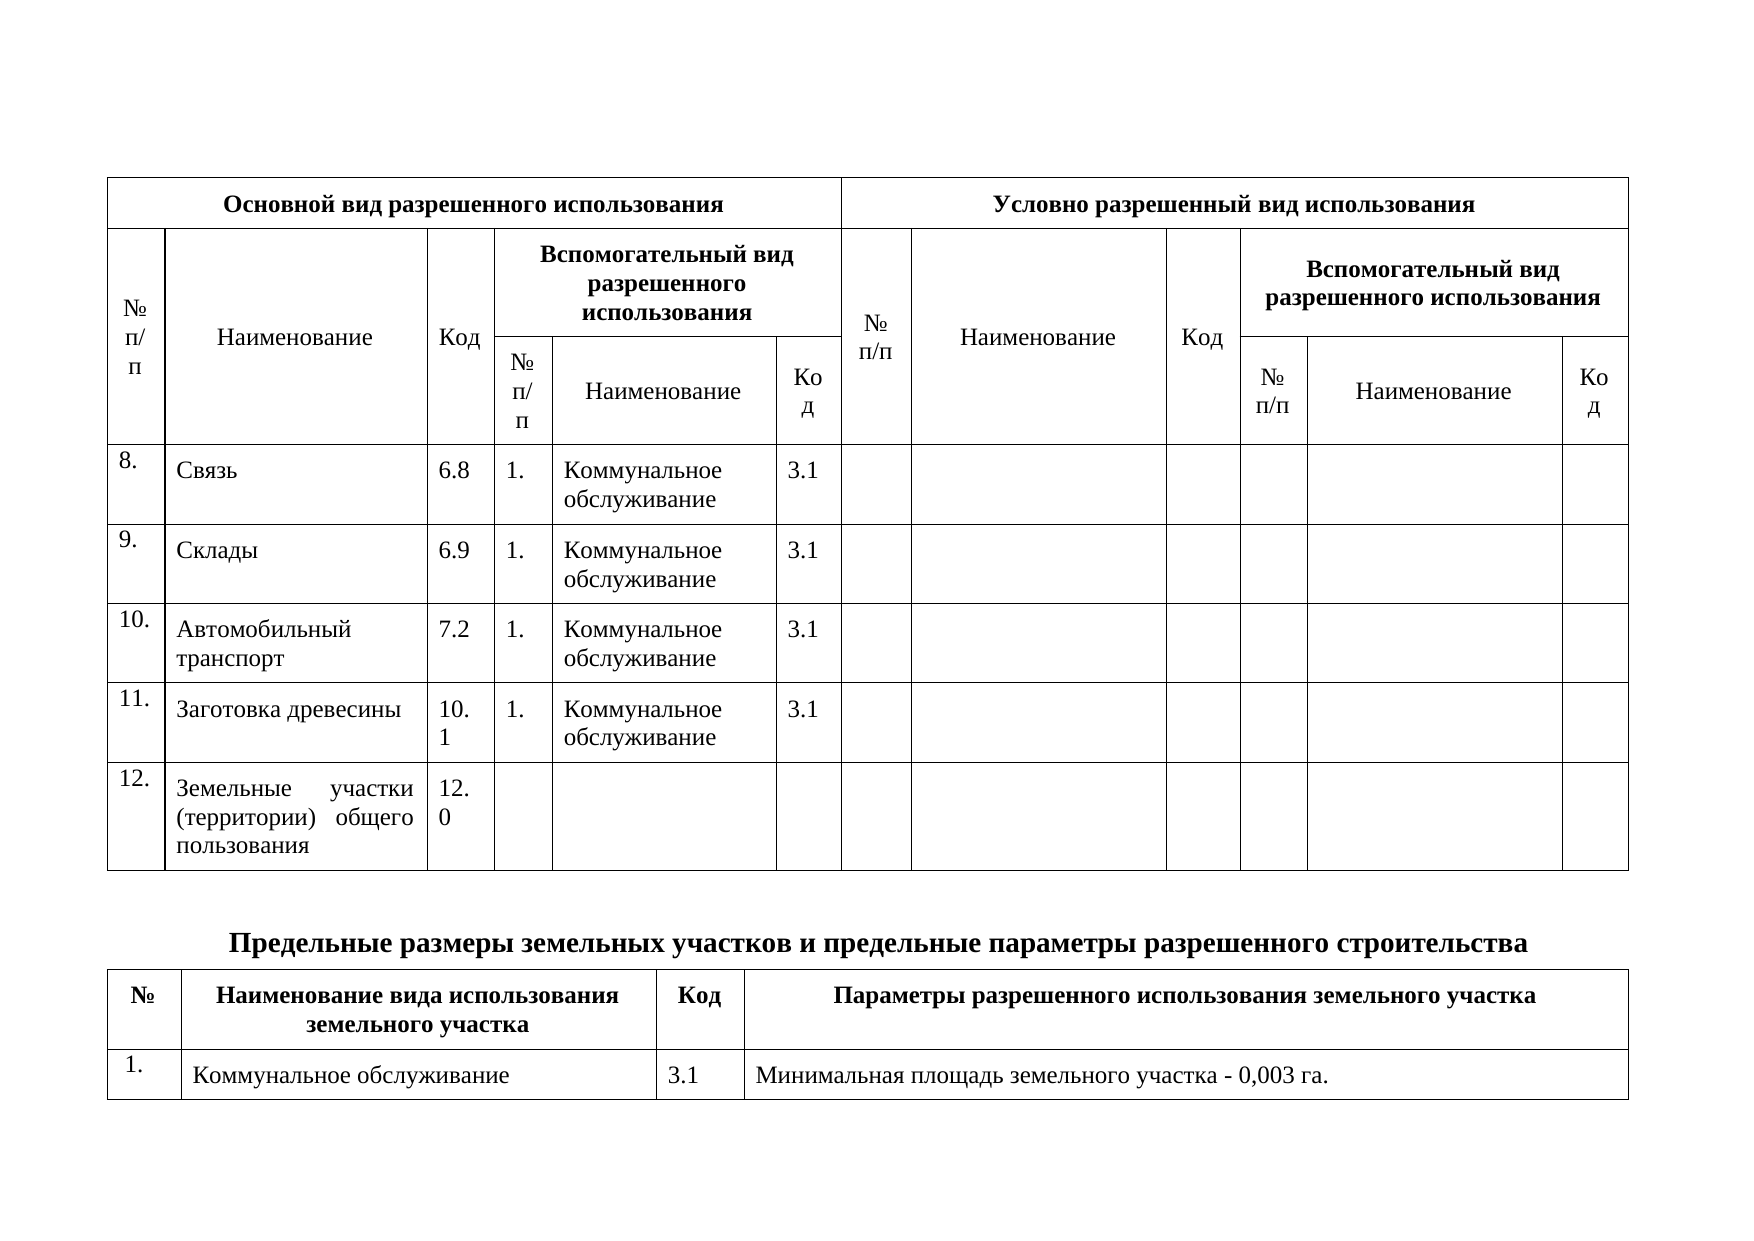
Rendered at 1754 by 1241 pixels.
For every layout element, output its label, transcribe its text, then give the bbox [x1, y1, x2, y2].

table_cell № п/п [842, 229, 911, 444]
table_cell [745, 1050, 1628, 1099]
table_cell [1308, 763, 1562, 870]
table_cell 7.2 [428, 604, 494, 682]
table_header Параметры разрешенного использования земельного участка [745, 970, 1628, 1048]
table_cell 1. [495, 445, 552, 523]
table_cell [1241, 763, 1307, 870]
table_cell Вспомогательный вид разрешенного использования [1241, 229, 1628, 336]
table_cell Наименование [1308, 337, 1562, 444]
table_cell [1563, 763, 1628, 870]
table_cell 3.1 [777, 604, 841, 682]
table_header Основной вид разрешенного использования [108, 178, 841, 228]
table_cell 3.1 [777, 525, 841, 603]
table_cell Наименование [912, 229, 1166, 444]
table_cell [108, 445, 164, 523]
table_header Условно разрешенный вид использования [842, 178, 1628, 228]
text Предельные размеры земельных участков и предельные параметры разрешенного строительства [118, 925, 1639, 959]
table_cell 1. [495, 683, 552, 762]
table_cell [1563, 525, 1628, 603]
table_cell Коммунальное обслуживание [553, 604, 776, 682]
table_cell Склады [166, 525, 427, 603]
table_cell 3.1 [657, 1050, 744, 1099]
table_cell [842, 683, 911, 762]
table_cell Коммунальное обслуживание [553, 683, 776, 762]
table_cell [108, 604, 164, 682]
table_cell [1308, 525, 1562, 603]
table_cell Код [1167, 229, 1240, 444]
table_cell [108, 763, 164, 870]
table_cell Код [1563, 337, 1628, 444]
table_cell [912, 604, 1166, 682]
table_cell Вспомогательный вид разрешенного использования [495, 229, 841, 336]
table_header Наименование вида использования земельного участка [182, 970, 656, 1048]
table_cell [912, 763, 1166, 870]
table_cell 12.0 [428, 763, 494, 870]
table_cell [108, 525, 164, 603]
table_cell 6.8 [428, 445, 494, 523]
table_cell [777, 763, 841, 870]
table_cell Код [777, 337, 841, 444]
table_cell [553, 763, 776, 870]
table_cell [1167, 604, 1240, 682]
table_cell [842, 445, 911, 523]
table_cell [108, 683, 164, 762]
table_cell [912, 683, 1166, 762]
table_cell № п/п [1241, 337, 1307, 444]
table_cell [842, 604, 911, 682]
table_cell [1563, 604, 1628, 682]
table_cell Коммунальное обслуживание [553, 445, 776, 523]
table_cell 1. [495, 525, 552, 603]
table_cell Автомобильный транспорт [166, 604, 427, 682]
table_cell [1167, 683, 1240, 762]
table_cell [1167, 525, 1240, 603]
table_cell 10.1 [428, 683, 494, 762]
table_cell [912, 445, 1166, 523]
table_cell 1. [495, 604, 552, 682]
table_cell 6.9 [428, 525, 494, 603]
table_cell Наименование [166, 229, 427, 444]
table_cell Коммунальное обслуживание [553, 525, 776, 603]
table_cell Наименование [553, 337, 776, 444]
table_cell [1241, 604, 1307, 682]
table_cell Коммунальное обслуживание [182, 1050, 656, 1099]
table_cell Заготовка древесины [166, 683, 427, 762]
table_cell [1308, 604, 1562, 682]
table_cell Код [428, 229, 494, 444]
table_cell [842, 525, 911, 603]
table_cell [108, 1050, 181, 1099]
table_cell [1563, 445, 1628, 523]
table_cell № п/п [495, 337, 552, 444]
table_cell [1241, 525, 1307, 603]
table_cell № п/п [108, 229, 164, 444]
table_cell 3.1 [777, 445, 841, 523]
table_cell [1563, 683, 1628, 762]
table_cell [1167, 763, 1240, 870]
table_cell Земельные участки (территории) общего пользования [166, 763, 427, 870]
table_header Код [657, 970, 744, 1048]
table_cell [1167, 445, 1240, 523]
table_cell [1308, 445, 1562, 523]
table_cell [495, 763, 552, 870]
table_cell 3.1 [777, 683, 841, 762]
table_cell [912, 525, 1166, 603]
table_cell [1241, 445, 1307, 523]
table_cell [842, 763, 911, 870]
table_cell [1241, 683, 1307, 762]
table_cell Связь [166, 445, 427, 523]
table_cell [1308, 683, 1562, 762]
table_header № [108, 970, 181, 1048]
